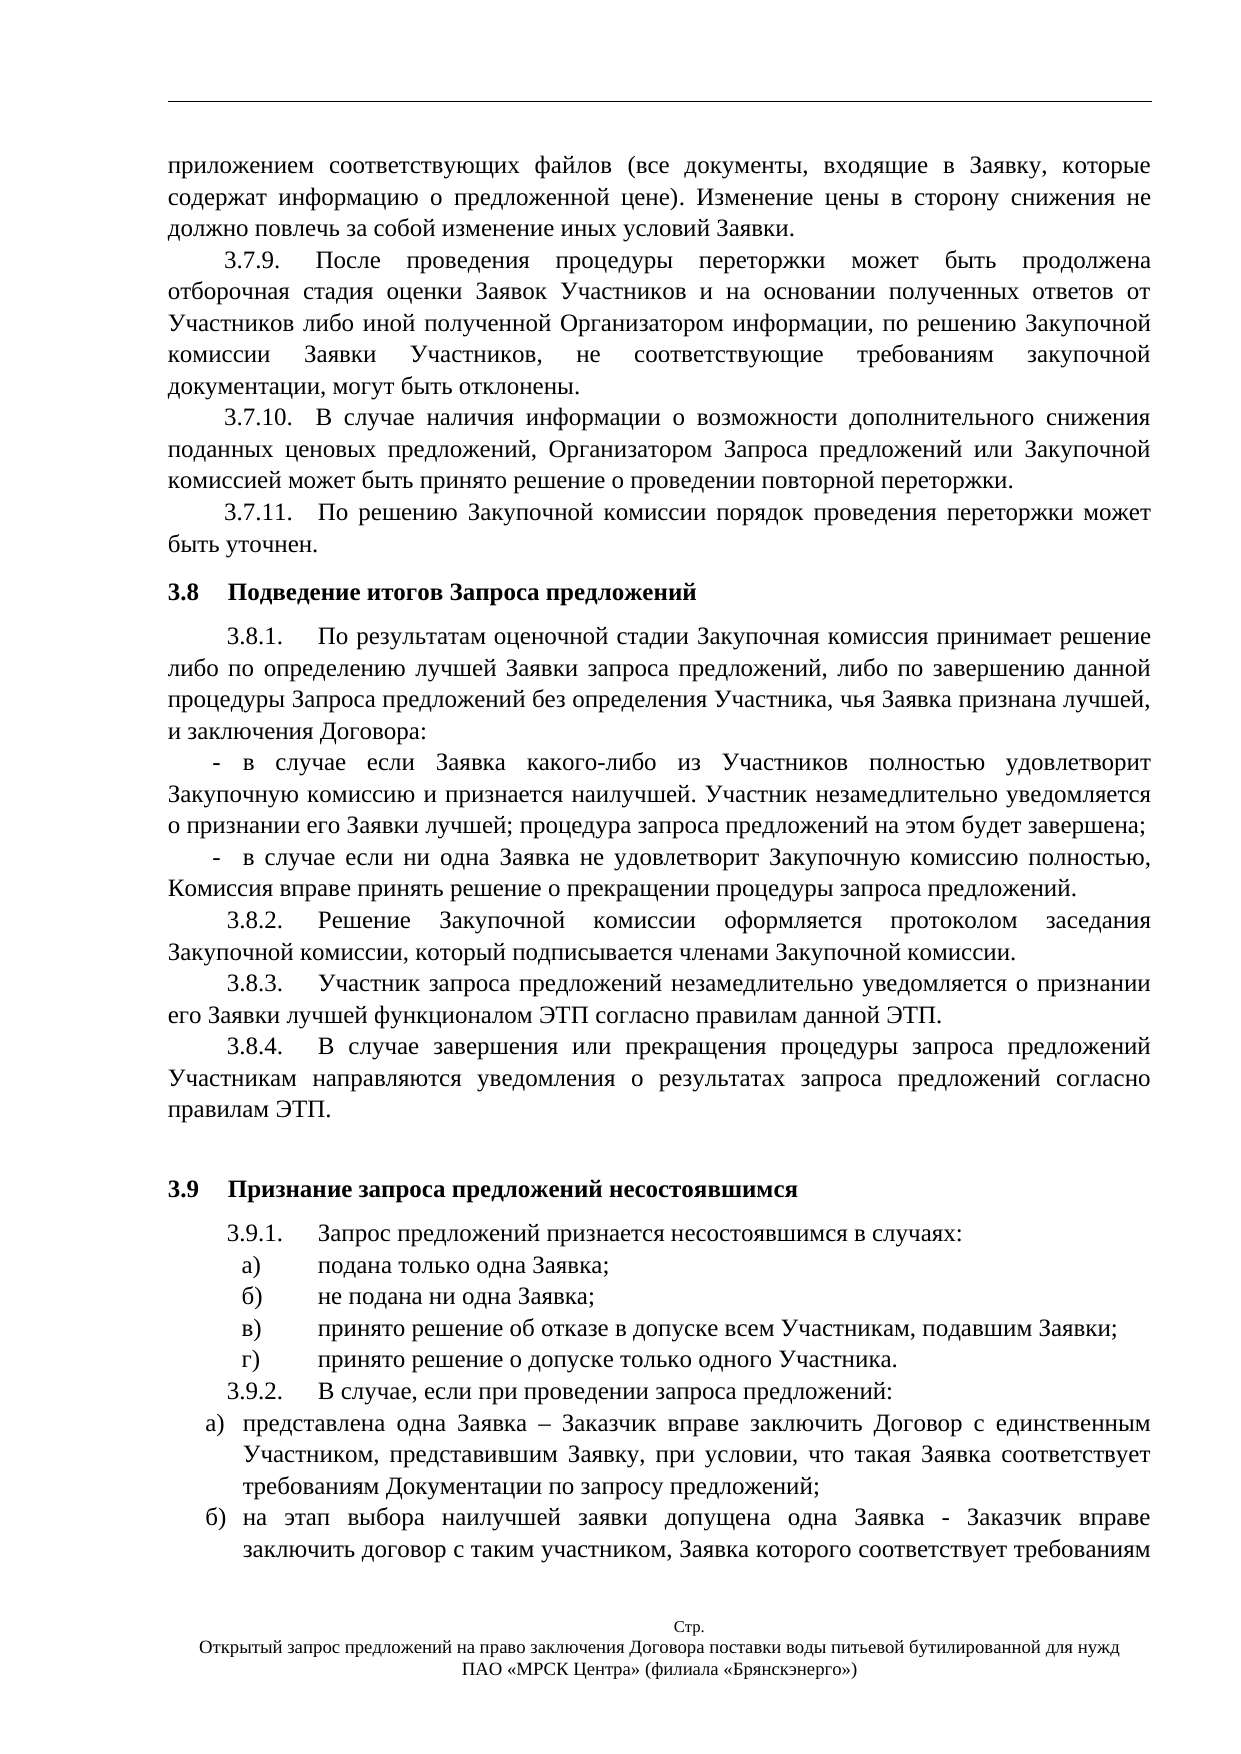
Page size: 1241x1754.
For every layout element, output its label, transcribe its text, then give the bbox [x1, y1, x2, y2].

list не подана ни одна Заявка; [168, 1281, 1152, 1310]
list Запрос предложений признается несостоявшимся в случаях: [168, 1218, 1152, 1247]
list В случае завершения или прекращения процедуры запроса предложений Участникам направляются уведомления о результатах запроса предложений согласно правилам ЭТП. [168, 1031, 1152, 1123]
list По результатам оценочной стадии Закупочная комиссия принимает решение либо по определению лучшей Заявки запроса предложений, либо по завершению данной процедуры Запроса предложений без определения Участника, чья Заявка признана лучшей, и заключения Договора: [168, 621, 1152, 744]
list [168, 150, 1152, 242]
list Решение Закупочной комиссии оформляется протоколом заседания Закупочной комиссии, который подписывается членами Закупочной комиссии. [168, 905, 1152, 965]
subtitle Признание запроса предложений несостоявшимся [168, 1174, 1152, 1203]
list Участник запроса предложений незамедлительно уведомляется о признании его Заявки лучшей функционалом ЭТП согласно правилам данной ЭТП. [168, 968, 1152, 1028]
list подана только одна Заявка; [168, 1250, 1152, 1279]
list принято решение о допуске только одного Участника. [168, 1344, 1152, 1373]
list В случае наличия информации о возможности дополнительного снижения поданных ценовых предложений, Организатором Запроса предложений или Закупочной комиссией может быть принято решение о проведении повторной переторжки. [168, 402, 1152, 494]
list В случае, если при проведении запроса предложений: [168, 1376, 1152, 1405]
list в случае если Заявка какого-либо из Участников полностью удовлетворит Закупочную комиссию и признается наилучшей. Участник незамедлительно уведомляется о признании его Заявки лучшей; процедура запроса предложений на этом будет завершена; [168, 747, 1152, 839]
list По решению Закупочной комиссии порядок проведения переторжки может быть уточнен. [168, 497, 1152, 557]
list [205, 1502, 1152, 1563]
list представлена одна Заявка – Заказчик вправе заключить Договор с единственным Участником, представившим Заявку, при условии, что такая Заявка соответствует требованиям Документации по запросу предложений; [205, 1408, 1152, 1499]
list принято решение об отказе в допуске всем Участникам, подавшим Заявки; [168, 1313, 1152, 1342]
list После проведения процедуры переторжки может быть продолжена отборочная стадия оценки Заявок Участников и на основании полученных ответов от Участников либо иной полученной Организатором информации, по решению Закупочной комиссии Заявки Участников, не соответствующие требованиям закупочной документации, могут быть отклонены. [168, 245, 1152, 400]
list в случае если ни одна Заявка не удовлетворит Закупочную комиссию полностью, Комиссия вправе принять решение о прекращении процедуры запроса предложений. [168, 842, 1152, 902]
subtitle Подведение итогов Запроса предложений [168, 577, 1152, 606]
